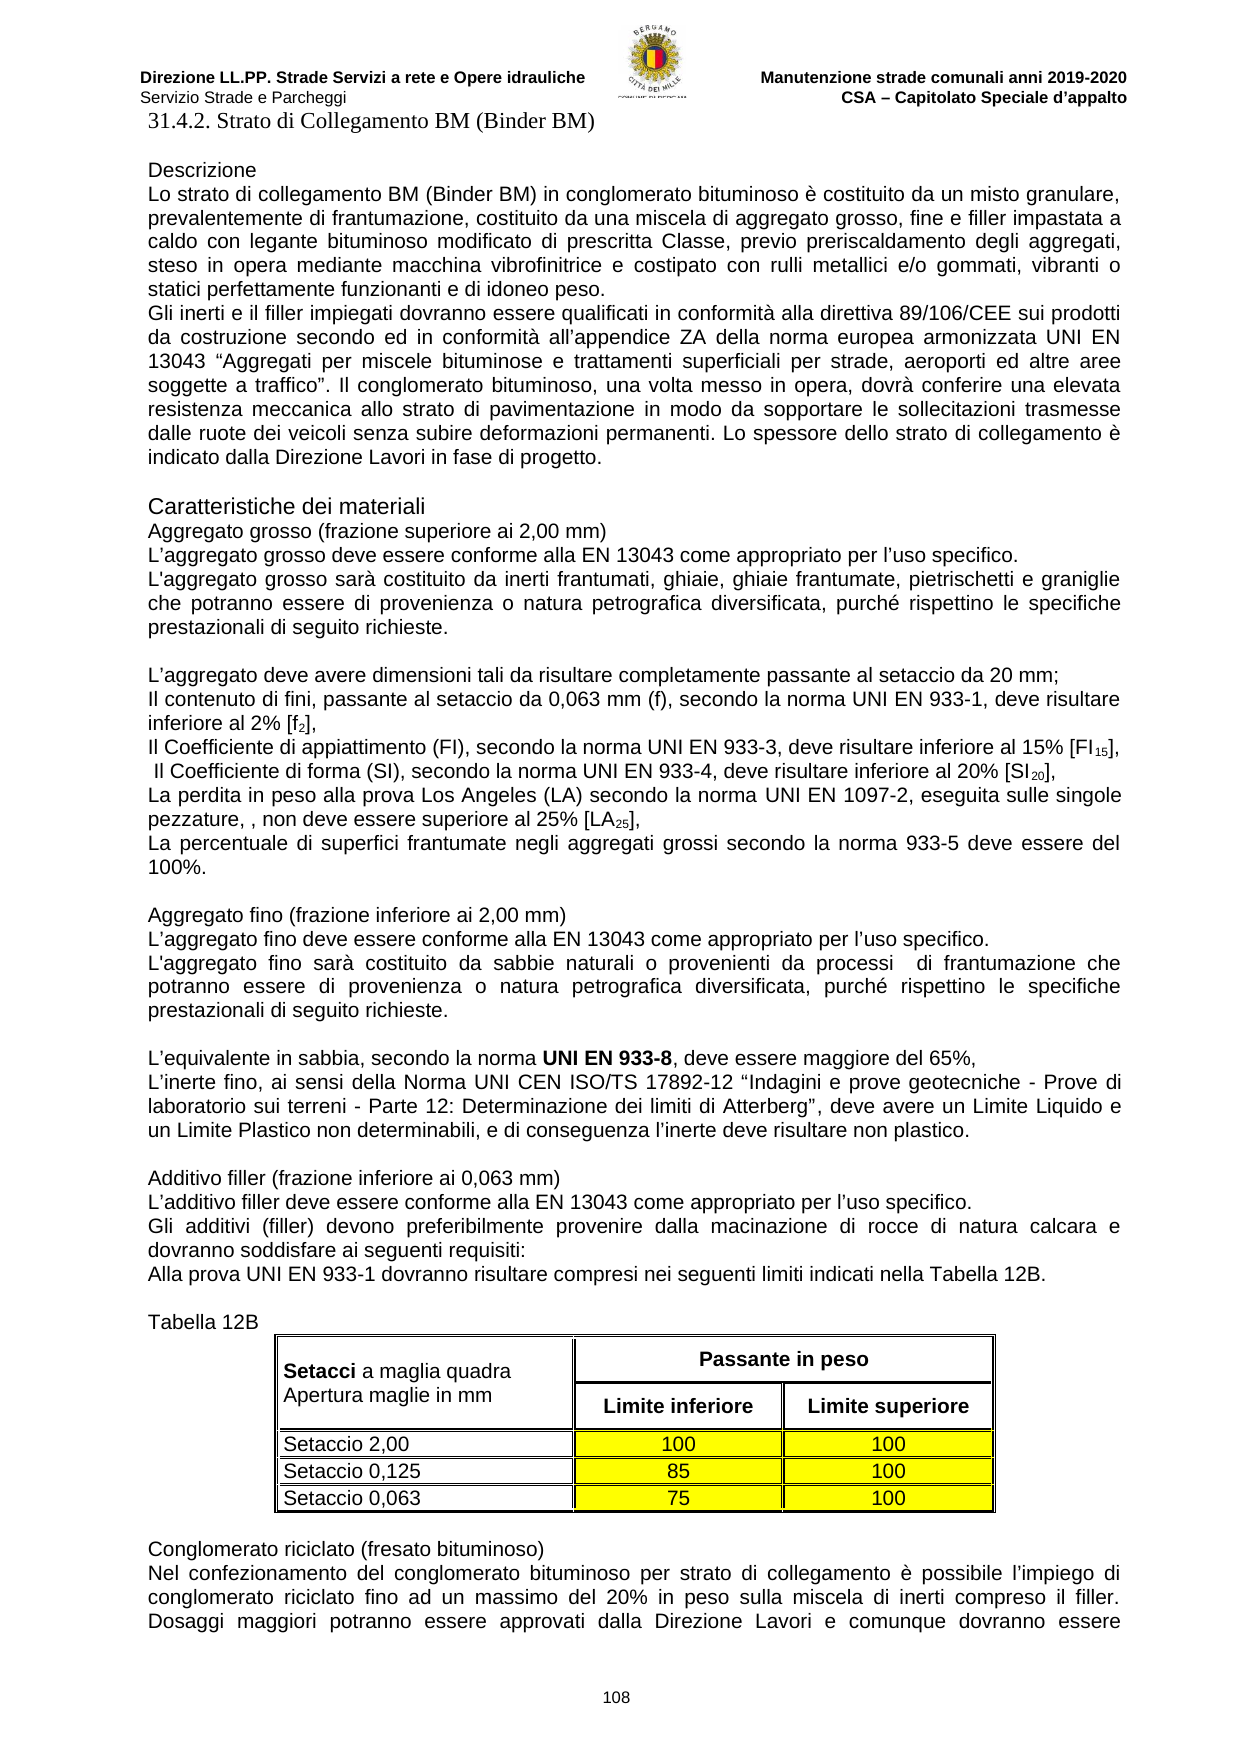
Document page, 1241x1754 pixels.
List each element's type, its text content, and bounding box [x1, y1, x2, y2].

text Gli inerti e il filler impiegati dovranno essere qualificati in conformità alla direttiva 89/106/CEE sui prodotti da costruzione secondo ed in conformità all’appendice ZA della norma europea armonizzata UNI EN 13043 “Aggregati per miscele bituminose e trattamenti superficiali per strade, aeroporti ed altre aree soggette a traffico”. Il conglomerato bituminoso, una volta messo in opera, dovrà conferire una elevata resistenza meccanica allo strato di pavimentazione in modo da sopportare le sollecitazioni trasmesse dalle ruote dei veicoli senza subire deformazioni permanenti. Lo spessore dello strato di collegamento è indicato dalla Direzione Lavori in fase di progetto. [148, 301, 1122, 469]
text La perdita in peso alla prova Los Angeles (LA) secondo la norma UNI EN 1097-2, eseguita sulle singole pezzature, , non deve essere superiore al 25% [LA25], [148, 783, 1122, 831]
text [148, 1561, 1122, 1633]
text Aggregato fino (frazione inferiore ai 2,00 mm) [148, 902, 1122, 926]
text Il Coefficiente di forma (SI), secondo la norma UNI EN 933-4, deve risultare inferiore al 20% [SI20], [148, 759, 1122, 783]
picture [617, 25, 687, 97]
text Lo strato di collegamento BM (Binder BM) in conglomerato bituminoso è costituito da un misto granulare, prevalentemente di frantumazione, costituito da una miscela di aggregato grosso, fine e filler impastata a caldo con legante bituminoso modificato di prescritta Classe, previo preriscaldamento degli aggregati, steso in opera mediante macchina vibrofinitrice e costipato con rulli metallici e/o gommati, vibranti o statici perfettamente funzionanti e di idoneo peso. [148, 181, 1122, 301]
text L’inerte fino, ai sensi della Norma UNI CEN ISO/TS 17892-12 “Indagini e prove geotecniche - Prove di laboratorio sui terreni - Parte 12: Determinazione dei limiti di Atterberg”, deve avere un Limite Liquido e un Limite Plastico non determinabili, e di conseguenza l’inerte deve risultare non plastico. [148, 1070, 1122, 1142]
text La percentuale di superfici frantumate negli aggregati grossi secondo la norma 933-5 deve essere del 100%. [148, 831, 1122, 878]
text Il Coefficiente di appiattimento (FI), secondo la norma UNI EN 933-3, deve risultare inferiore al 15% [FI15], [148, 735, 1122, 759]
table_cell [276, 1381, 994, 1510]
text Gli additivi (filler) devono preferibilmente provenire dalla macinazione di rocce di natura calcara e dovranno soddisfare ai seguenti requisiti: [148, 1214, 1122, 1262]
text L'aggregato grosso sarà costituito da inerti frantumati, ghiaie, ghiaie frantumate, pietrischetti e graniglie che potranno essere di provenienza o natura petrografica diversificata, purché rispettino le specifiche prestazionali di seguito richieste. [148, 567, 1122, 639]
text L’equivalente in sabbia, secondo la norma UNI EN 933-8, deve essere maggiore del 65%, [148, 1046, 1122, 1070]
text Caratteristiche dei materiali [148, 493, 1122, 519]
text Descrizione [148, 157, 1122, 181]
text Il contenuto di fini, passante al setaccio da 0,063 mm (f), secondo la norma UNI EN 933-1, deve risultare inferiore al 2% [f2], [148, 687, 1122, 735]
text L’aggregato fino deve essere conforme alla EN 13043 come appropriato per l’uso specifico. [148, 926, 1122, 950]
text Alla prova UNI EN 933-1 dovranno risultare compresi nei seguenti limiti indicati nella Tabella 12B. [148, 1262, 1122, 1286]
text L’aggregato grosso deve essere conforme alla EN 13043 come appropriato per l’uso specifico. [148, 543, 1122, 567]
text Additivo filler (frazione inferiore ai 0,063 mm) [148, 1166, 1122, 1190]
text L’additivo filler deve essere conforme alla EN 13043 come appropriato per l’uso specifico. [148, 1190, 1122, 1214]
subtitle 31.4.2. Strato di Collegamento BM (Binder BM) [148, 106, 1122, 133]
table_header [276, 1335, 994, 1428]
text L’aggregato deve avere dimensioni tali da risultare completamente passante al setaccio da 20 mm; [148, 663, 1122, 687]
text Conglomerato riciclato (fresato bituminoso) [148, 1537, 1122, 1561]
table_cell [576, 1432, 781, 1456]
text Aggregato grosso (frazione superiore ai 2,00 mm) [148, 519, 1122, 543]
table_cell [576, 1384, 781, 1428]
text L'aggregato fino sarà costituito da sabbie naturali o provenienti da processi di frantumazione che potranno essere di provenienza o natura petrografica diversificata, purché rispettino le specifiche prestazionali di seguito richieste. [148, 950, 1122, 1022]
text Tabella 12B [148, 1310, 1122, 1334]
